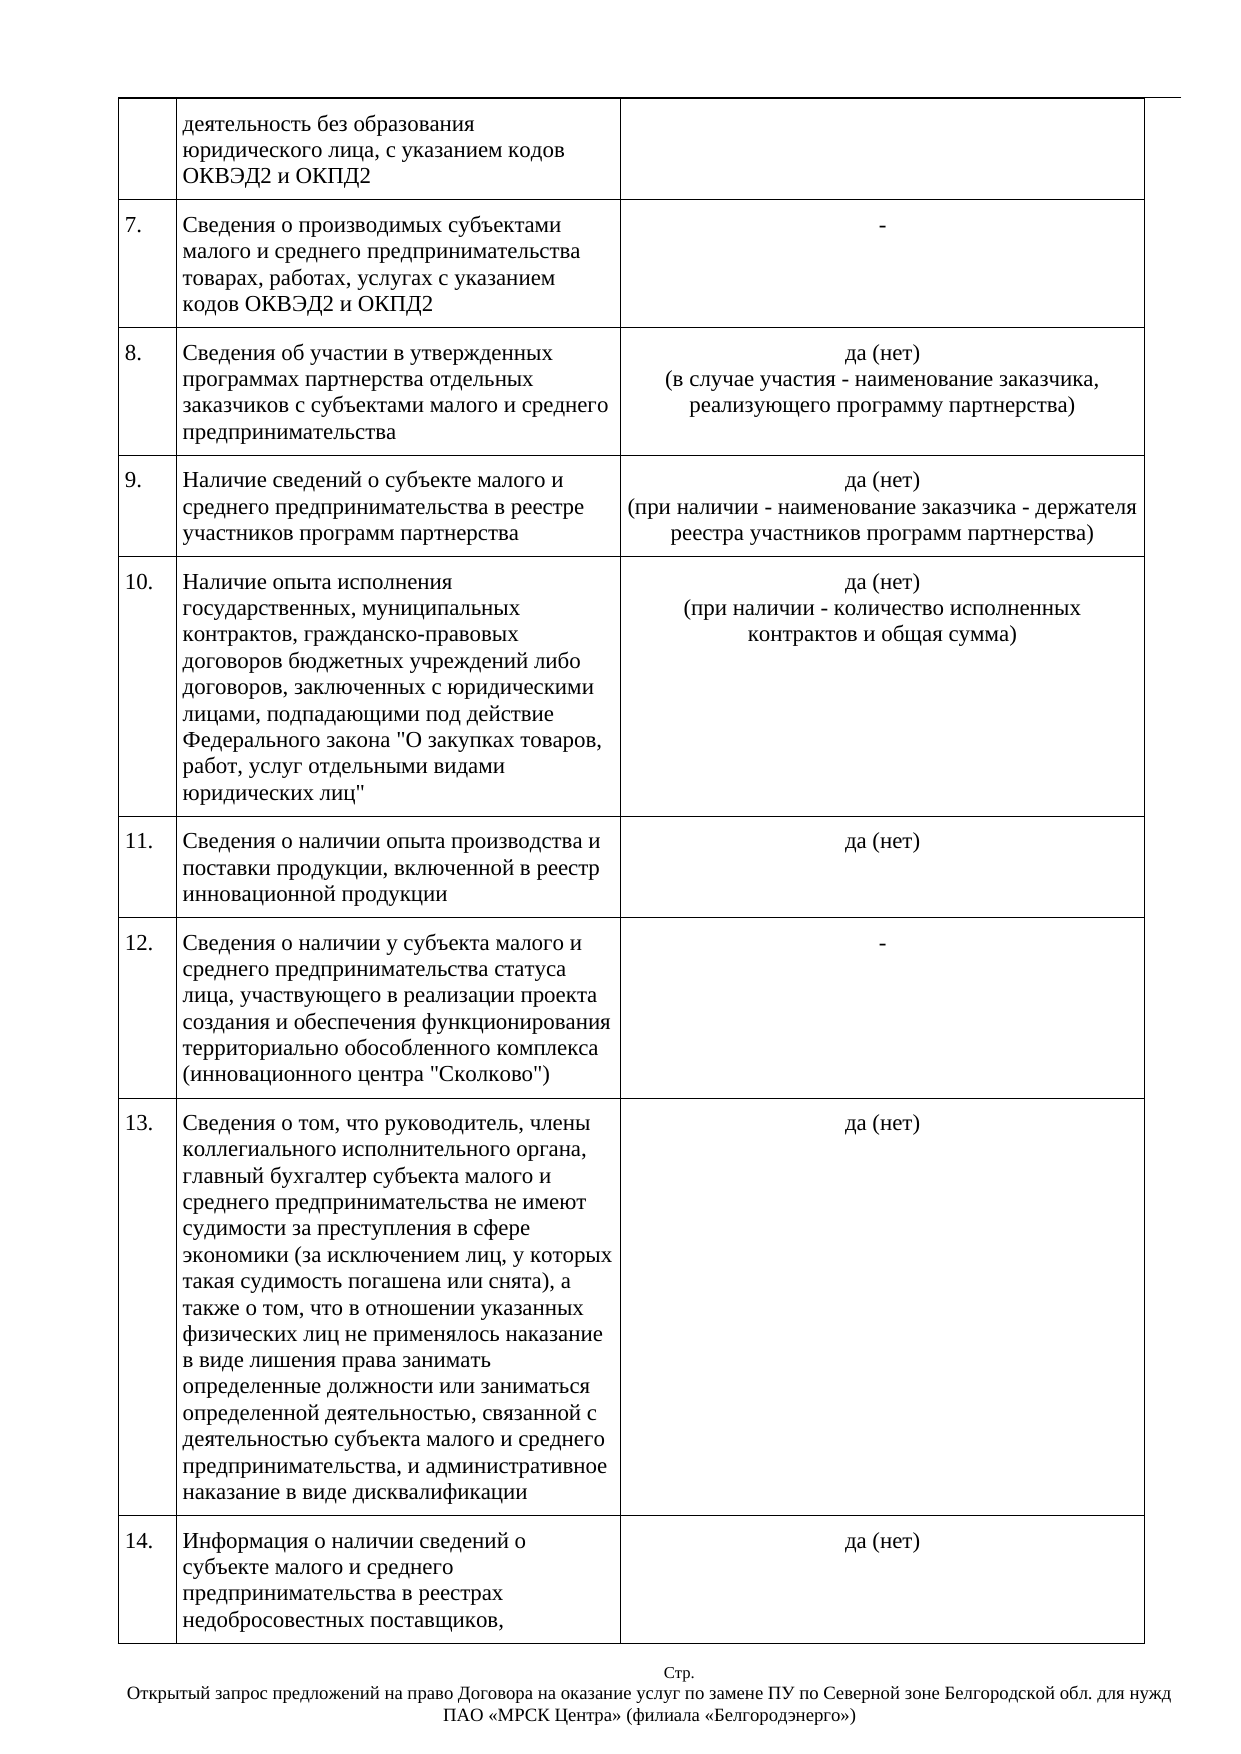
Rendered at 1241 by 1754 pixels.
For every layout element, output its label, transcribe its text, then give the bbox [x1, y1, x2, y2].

table_cell Сведения о производимых субъектами малого и среднего предпринимательства товарах, работах, услугах с указанием кодов ОКВЭД2 и ОКПД2 [177, 200, 620, 327]
table_cell да (нет) (при наличии - наименование заказчика - держателя реестра участников программ партнерства) [621, 456, 1144, 556]
table_cell Сведения об участии в утвержденных программах партнерства отдельных заказчиков с субъектами малого и среднего предпринимательства [177, 328, 620, 455]
table_cell да (нет) (при наличии - количество исполненных контрактов и общая сумма) [621, 557, 1144, 816]
table_cell 7. [119, 200, 176, 327]
table_cell 10. [119, 557, 176, 816]
table_cell 14. [119, 1516, 176, 1643]
table_cell да (нет) [621, 1099, 1144, 1515]
table_cell Наличие опыта исполнения государственных, муниципальных контрактов, гражданско-правовых договоров бюджетных учреждений либо договоров, заключенных с юридическими лицами, подпадающими под действие Федерального закона "О закупках товаров, работ, услуг отдельными видами юридических лиц" [177, 557, 620, 816]
table_cell - [621, 99, 1144, 199]
table_cell - [621, 200, 1144, 327]
table_cell 11. [119, 817, 176, 917]
table_cell 6. [119, 99, 176, 199]
table_cell да (нет) (в случае участия - наименование заказчика, реализующего программу партнерства) [621, 328, 1144, 455]
table_cell Наличие сведений о субъекте малого и среднего предпринимательства в реестре участников программ партнерства [177, 456, 620, 556]
table_cell - [621, 918, 1144, 1097]
table_cell да (нет) [621, 817, 1144, 917]
table_cell 9. [119, 456, 176, 556]
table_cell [177, 1516, 620, 1643]
table_cell 12. [119, 918, 176, 1097]
table_cell Сведения о наличии опыта производства и поставки продукции, включенной в реестр инновационной продукции [177, 817, 620, 917]
table_cell 8. [119, 328, 176, 455]
table_cell да (нет) [621, 1516, 1144, 1643]
table_cell 13. [119, 1099, 176, 1515]
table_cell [177, 99, 620, 199]
table_cell Сведения о том, что руководитель, члены коллегиального исполнительного органа, главный бухгалтер субъекта малого и среднего предпринимательства не имеют судимости за преступления в сфере экономики (за исключением лиц, у которых такая судимость погашена или снята), а также о том, что в отношении указанных физических лиц не применялось наказание в виде лишения права занимать определенные должности или заниматься определенной деятельностью, связанной с деятельностью субъекта малого и среднего предпринимательства, и административное наказание в виде дисквалификации [177, 1099, 620, 1515]
table_cell Сведения о наличии у субъекта малого и среднего предпринимательства статуса лица, участвующего в реализации проекта создания и обеспечения функционирования территориально обособленного комплекса (инновационного центра "Сколково") [177, 918, 620, 1097]
